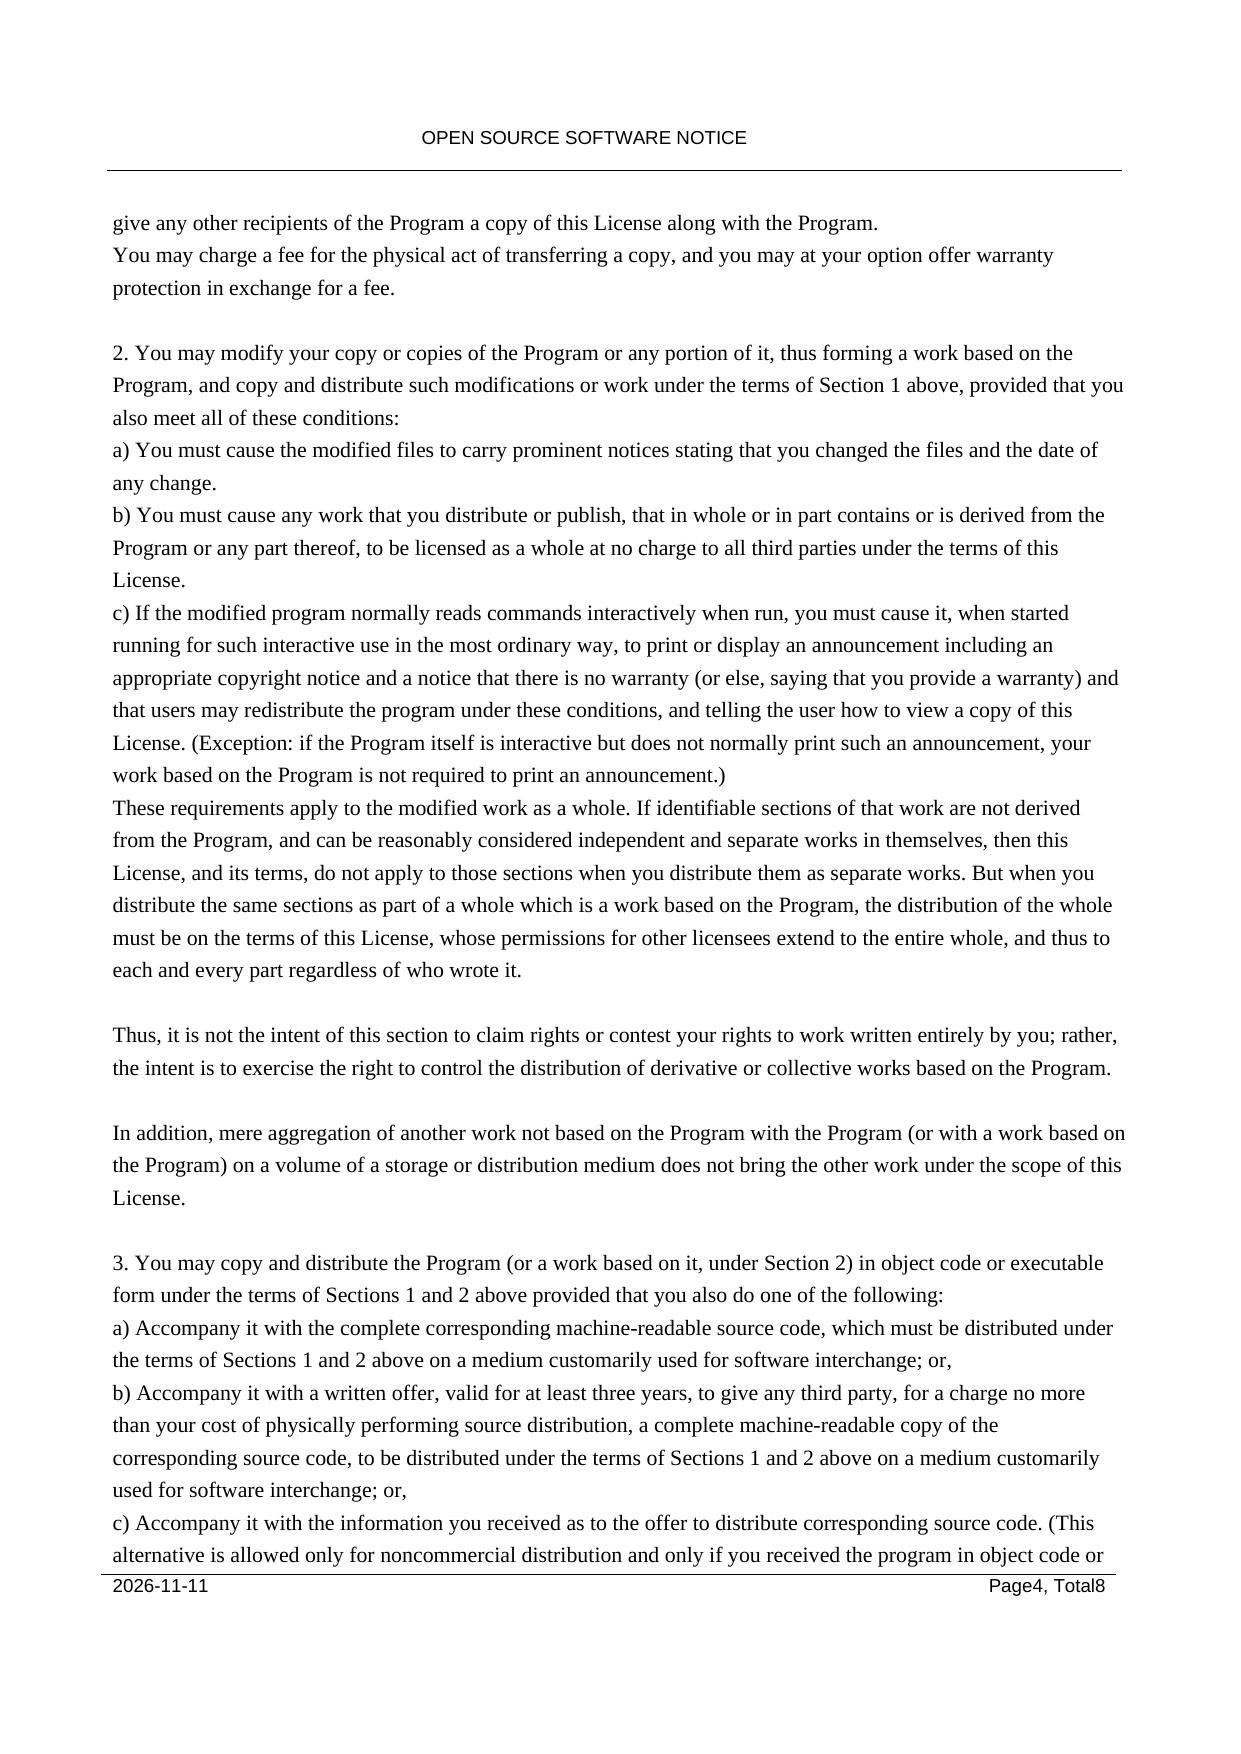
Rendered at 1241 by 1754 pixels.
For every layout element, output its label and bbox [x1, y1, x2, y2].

text [112, 206, 1128, 1571]
